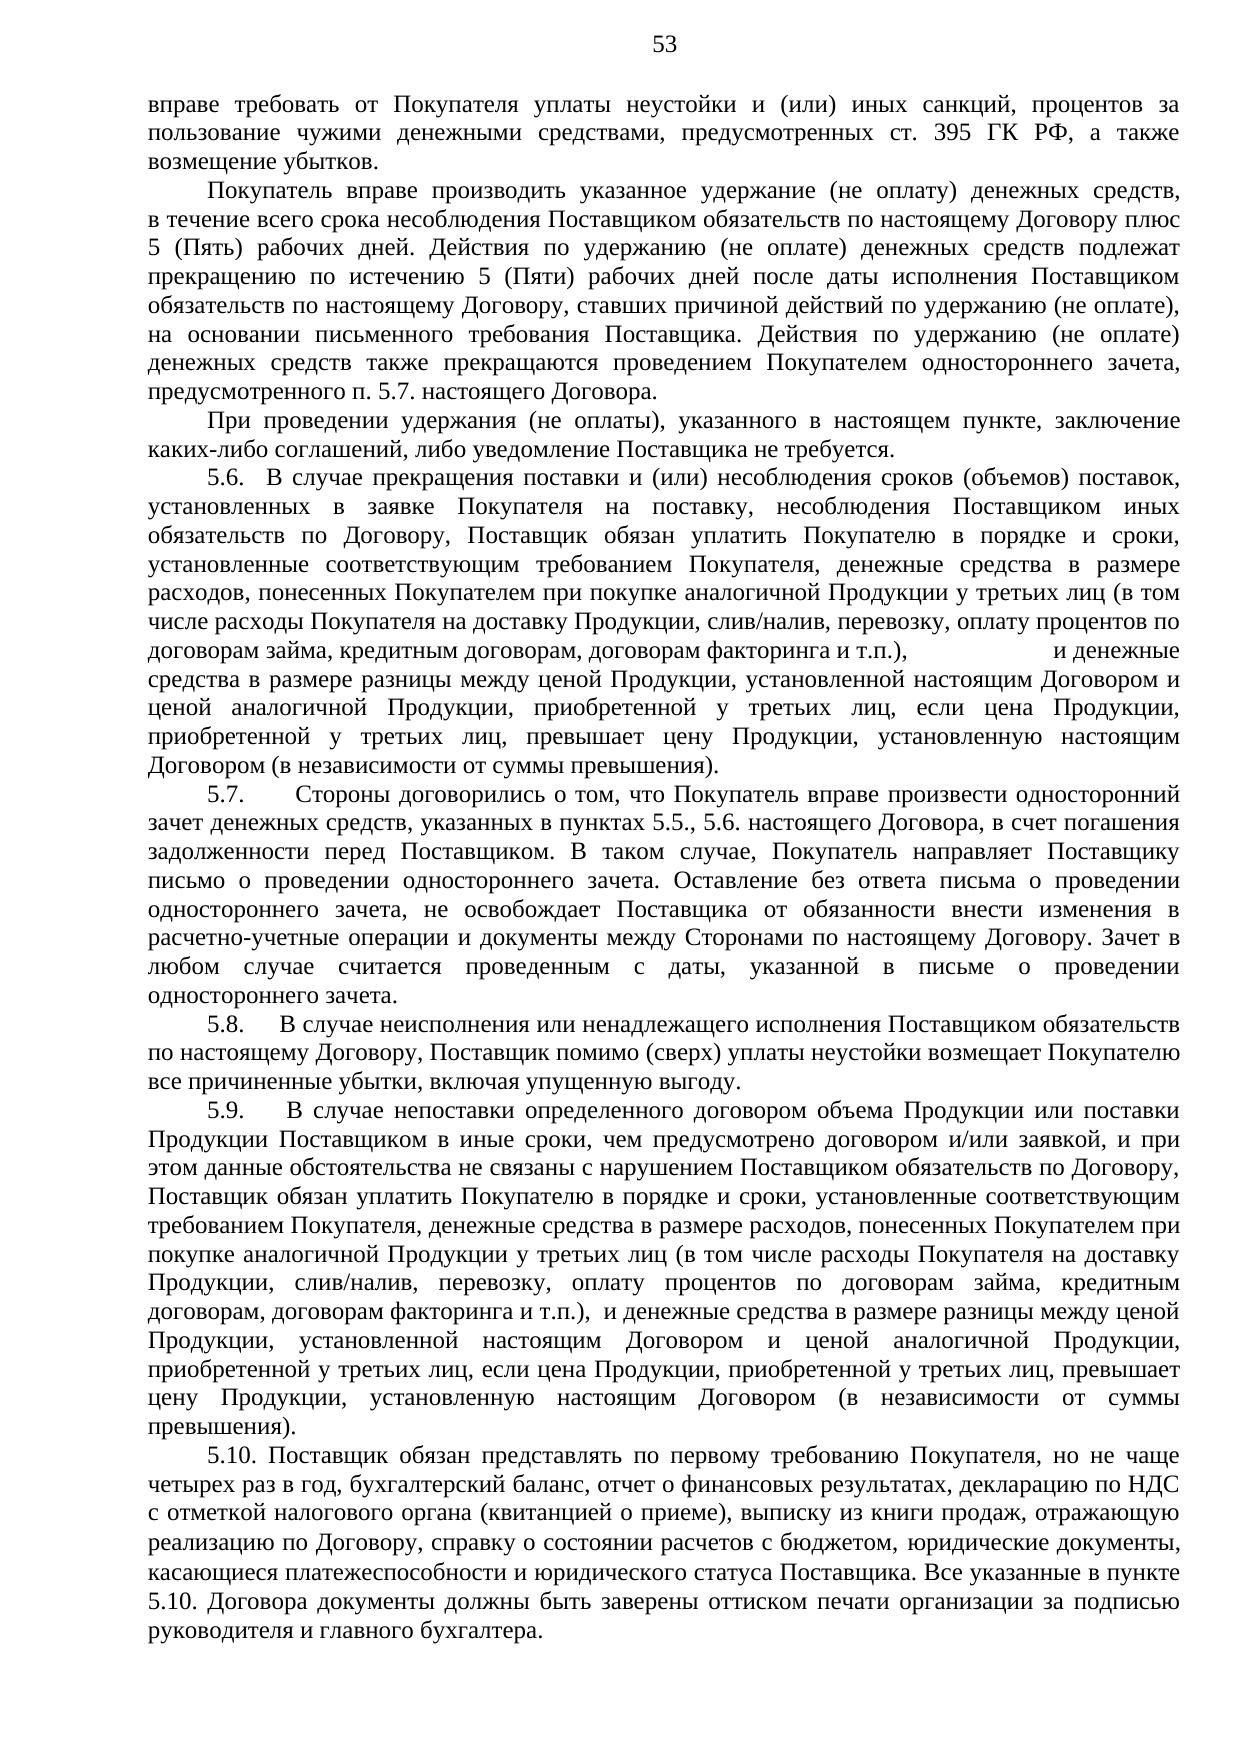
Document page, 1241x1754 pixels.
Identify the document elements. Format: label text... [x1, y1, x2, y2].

text При проведении удержания (не оплаты), указанного в настоящем пункте, заключение каких-либо соглашений, либо уведомление Поставщика не требуется. [148, 405, 1181, 462]
list В случае непоставки определенного договором объема Продукции или поставки Продукции Поставщиком в иные сроки, чем предусмотрено договором и/или заявкой, и при этом данные обстоятельства не связаны с нарушением Поставщиком обязательств по Договору, Поставщик обязан уплатить Покупателю в порядке и сроки, установленные соответствующим требованием Покупателя, денежные средства в размере расходов, понесенных Покупателем при покупке аналогичной Продукции у третьих лиц (в том числе расходы Покупателя на доставку Продукции, слив/налив, перевозку, оплату процентов по договорам займа, кредитным договорам, договорам факторинга и т.п.), и денежные средства в размере разницы между ценой Продукции, установленной настоящим Договором и ценой аналогичной Продукции, приобретенной у третьих лиц, если цена Продукции, приобретенной у третьих лиц, превышает цену Продукции, установленную настоящим Договором (в независимости от суммы превышения). [148, 1095, 1181, 1440]
text Покупатель вправе производить указанное удержание (не оплату) денежных средств, в течение всего срока несоблюдения Поставщиком обязательств по настоящему Договору плюс 5 (Пять) рабочих дней. Действия по удержанию (не оплате) денежных средств подлежат прекращению по истечению 5 (Пяти) рабочих дней после даты исполнения Поставщиком обязательств по настоящему Договору, ставших причиной действий по удержанию (не оплате), на основании письменного требования Поставщика. Действия по удержанию (не оплате) денежных средств также прекращаются проведением Покупателем одностороннего зачета, предусмотренного п. 5.7. настоящего Договора. [148, 175, 1181, 405]
list В случае прекращения поставки и (или) несоблюдения сроков (объемов) поставок, установленных в заявке Покупателя на поставку, несоблюдения Поставщиком иных обязательств по Договору, Поставщик обязан уплатить Покупателю в порядке и сроки, установленные соответствующим требованием Покупателя, денежные средства в размере расходов, понесенных Покупателем при покупке аналогичной Продукции у третьих лиц (в том числе расходы Покупателя на доставку Продукции, слив/налив, перевозку, оплату процентов по договорам займа, кредитным договорам, договорам факторинга и т.п.), и денежные средства в размере разницы между ценой Продукции, установленной настоящим Договором и ценой аналогичной Продукции, приобретенной у третьих лиц, если цена Продукции, приобретенной у третьих лиц, превышает цену Продукции, установленную настоящим Договором (в независимости от суммы превышения). [148, 462, 1181, 779]
text 5.10. Поставщик обязан представлять по первому требованию Покупателя, но не чаще четырех раз в год, бухгалтерский баланс, отчет о финансовых результатах, декларацию по НДС с отметкой налогового органа (квитанцией о приеме), выписку из книги продаж, отражающую реализацию по Договору, справку о состоянии расчетов с бюджетом, юридические документы, касающиеся платежеспособности и юридического статуса Поставщика. Все указанные в пункте 5.10. Договора документы должны быть заверены оттиском печати организации за подписью руководителя и главного бухгалтера. [148, 1440, 1181, 1644]
list В случае неисполнения или ненадлежащего исполнения Поставщиком обязательств по настоящему Договору, Поставщик помимо (сверх) уплаты неустойки возмещает Покупателю все причиненные убытки, включая упущенную выгоду. [148, 1009, 1181, 1095]
list Стороны договорились о том, что Покупатель вправе произвести односторонний зачет денежных средств, указанных в пунктах 5.5., 5.6. настоящего Договора, в счет погашения задолженности перед Поставщиком. В таком случае, Покупатель направляет Поставщику письмо о проведении одностороннего зачета. Оставление без ответа письма о проведении одностороннего зачета, не освобождает Поставщика от обязанности внести изменения в расчетно-учетные операции и документы между Сторонами по настоящему Договору. Зачет в любом случае считается проведенным с даты, указанной в письме о проведении одностороннего зачета. [148, 779, 1181, 1009]
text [148, 89, 1181, 175]
